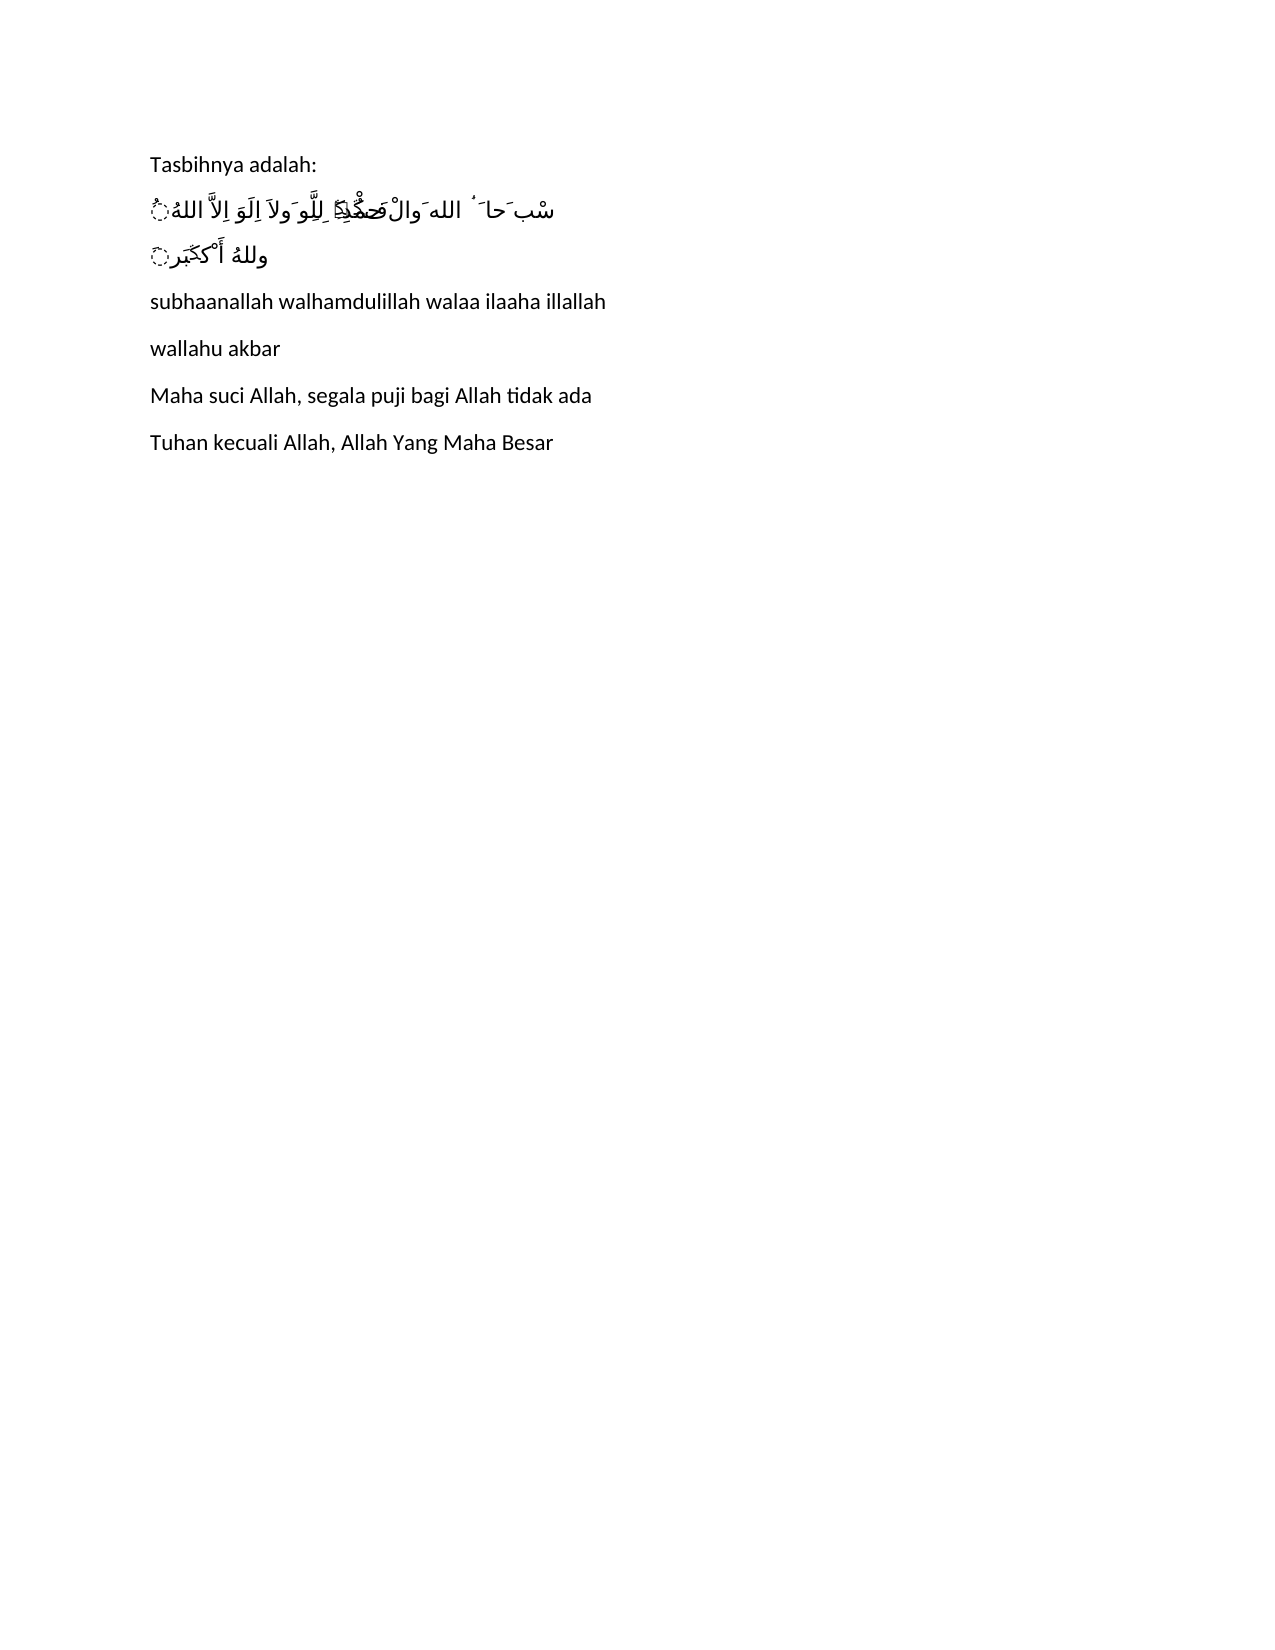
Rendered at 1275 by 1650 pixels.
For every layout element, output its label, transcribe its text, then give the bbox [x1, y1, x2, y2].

text Tasbihnya adalah: [150, 150, 1125, 178]
text wallahu akbar [150, 334, 1125, 362]
text ُسْب َحا َف الله َوالْ َحمػُْدِِ للَّػِو َولاَ اِلَوَ اِلاَّ اللهُ [150, 197, 1125, 223]
text َوللهُ أَ ْكػبَر [150, 242, 1125, 268]
text subhaanallah walhamdulillah walaa ilaaha illallah [150, 287, 1125, 315]
text Maha suci Allah, segala puji bagi Allah tidak ada [150, 381, 1125, 409]
text Tuhan kecuali Allah, Allah Yang Maha Besar [150, 428, 1125, 456]
